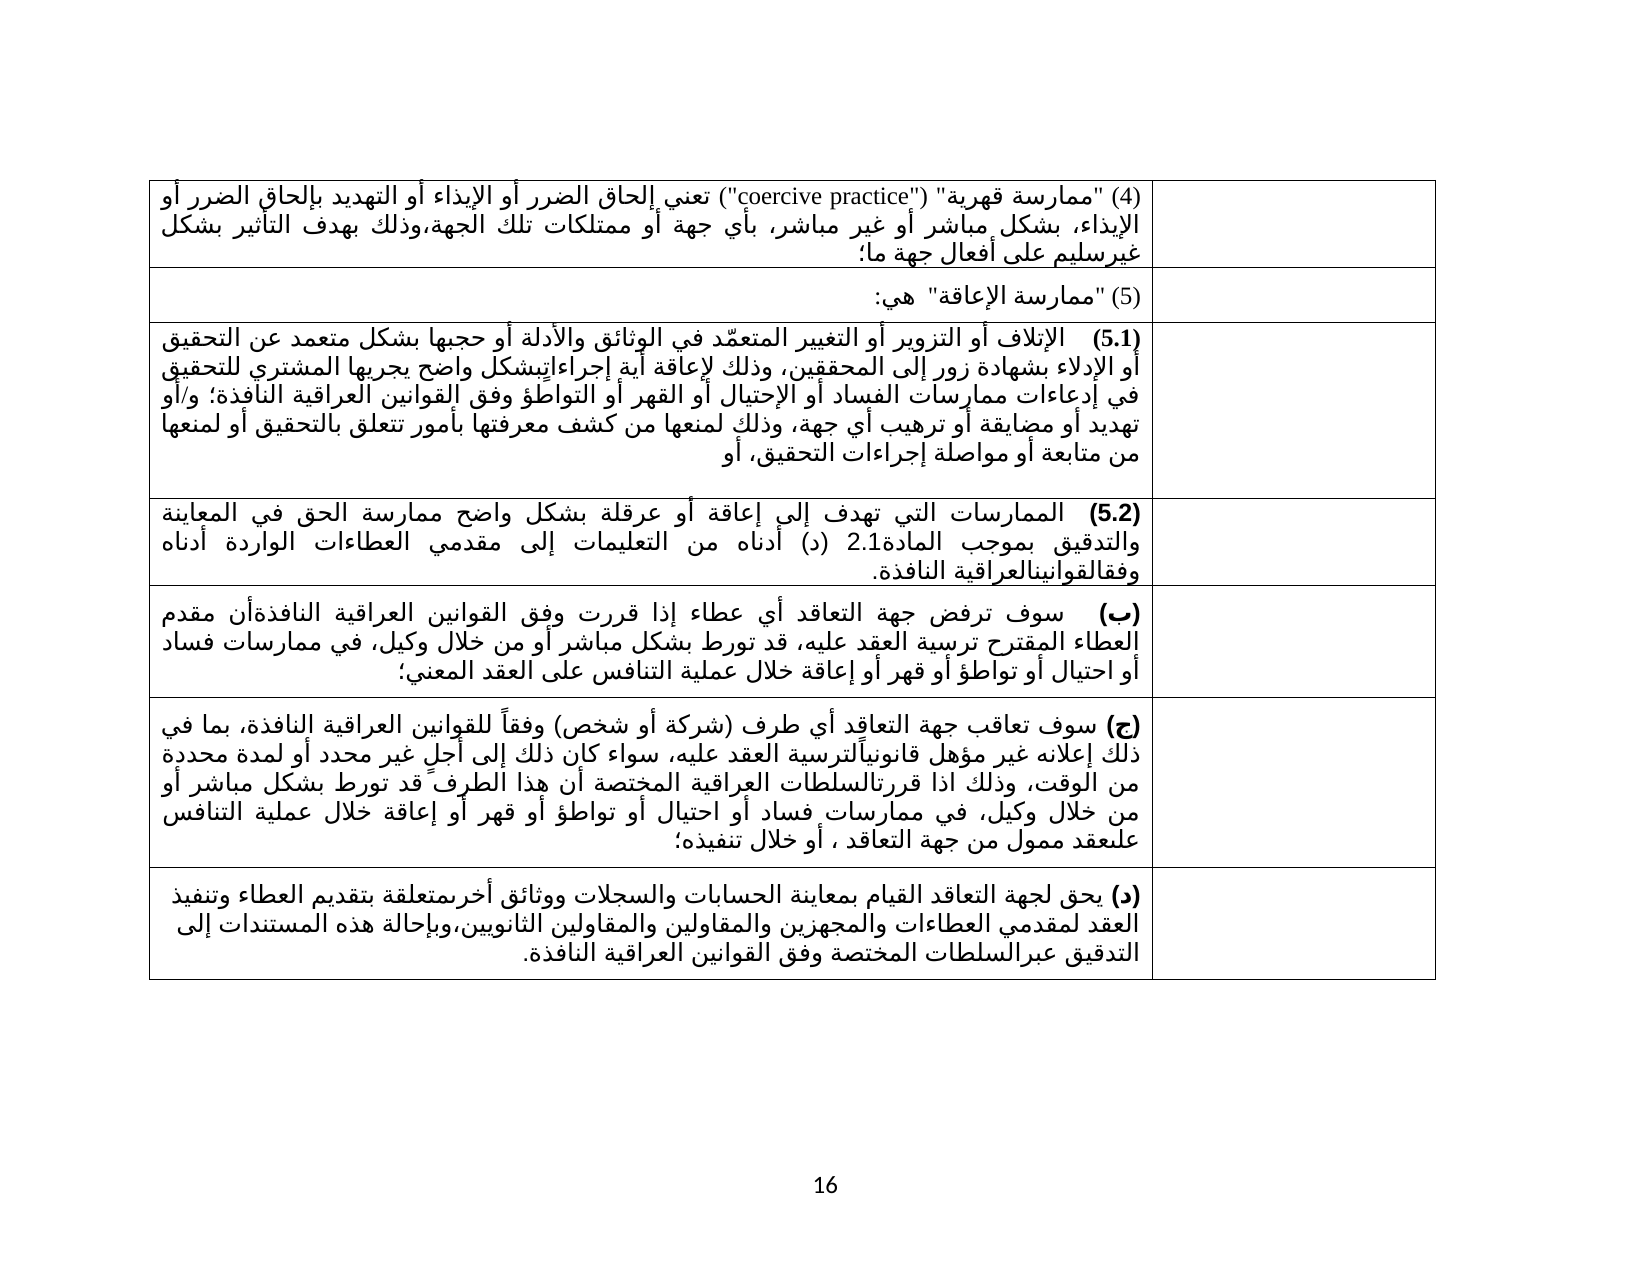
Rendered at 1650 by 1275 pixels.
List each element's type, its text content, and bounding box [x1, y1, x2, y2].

table_cell [1153, 323, 1435, 497]
table_cell [1153, 868, 1435, 979]
table_cell [1153, 586, 1435, 697]
table_cell [1153, 698, 1435, 867]
table_cell (د) يحق لجهة التعاقد القيام بمعاينة الحسابات والسجلات ووثائق أخرىمتعلقة بتقديم العطاء وتنفيذ العقد لمقدمي العطاءات والمجهزين والمقاولين والمقاولين الثانويين،وبإحالة هذه المستندات إلى التدقيق عبرالسلطات المختصة وفق القوانين العراقية النافذة. [150, 868, 1152, 979]
table_cell (ج) سوف تعاقب جهة التعاقد أي طرف (شركة أو شخص) وفقاً للقوانين العراقية النافذة، بما في ذلك إعلانه غير مؤهل قانونياًلترسية العقد عليه، سواء كان ذلك إلى أجلٍ غير محدد أو لمدة محددة من الوقت، وذلك اذا قررتالسلطات العراقية المختصة أن هذا الطرف قد تورط بشكل مباشر أو من خلال وكيل، في ممارسات فساد أو احتيال أو تواطؤ أو قهر أو إعاقة خلال عملية التنافس علىعقد ممول من جهة التعاقد ، أو خلال تنفيذه؛ [150, 698, 1152, 867]
table_cell (ب) سوف ترفض جهة التعاقد أي عطاء إذا قررت وفق القوانين العراقية النافذةأن مقدم العطاء المقترح ترسية العقد عليه، قد تورط بشكل مباشر أو من خلال وكيل، في ممارسات فساد أو احتيال أو تواطؤ أو قهر أو إعاقة خلال عملية التنافس على العقد المعني؛ [150, 586, 1152, 697]
table_cell (4) "ممارسة قهرية" ("coercive practice") تعني إلحاق الضرر أو الإيذاء أو التهديد بإلحاق الضرر أو الإيذاء، بشكل مباشر أو غير مباشر، بأي جهة أو ممتلكات تلك الجهة،وذلك بهدف التأثير بشكل غيرسليم على أفعال جهة ما؛ [150, 181, 1152, 267]
table_cell [1153, 268, 1435, 322]
table_cell [1153, 499, 1435, 585]
table_cell (5.2) الممارسات التي تهدف إلى إعاقة أو عرقلة بشكل واضح ممارسة الحق في المعاينة والتدقيق بموجب المادة2.1 (د) أدناه من التعليمات إلى مقدمي العطاءات الواردة أدناه وفقالقوانينالعراقية النافذة. [150, 499, 1152, 585]
table_cell [1153, 181, 1435, 267]
table_cell (5.1) الإتلاف أو التزوير أو التغيير المتعمّد في الوثائق والأدلة أو حجبها بشكل متعمد عن التحقيق أو الإدلاء بشهادة زور إلى المحققين، وذلك لإعاقة أية إجراءاتٍبشكل واضح يجريها المشتري للتحقيق في إدعاءات ممارسات الفساد أو الإحتيال أو القهر أو التواطؤ وفق القوانين العراقية النافذة؛ و/أو تهديد أو مضايقة أو ترهيب أي جهة، وذلك لمنعها من كشف معرفتها بأمور تتعلق بالتحقيق أو لمنعها من متابعة أو مواصلة إجراءات التحقيق، أو [150, 323, 1152, 497]
table_cell (5) "ممارسة الإعاقة" هي: [150, 268, 1152, 322]
